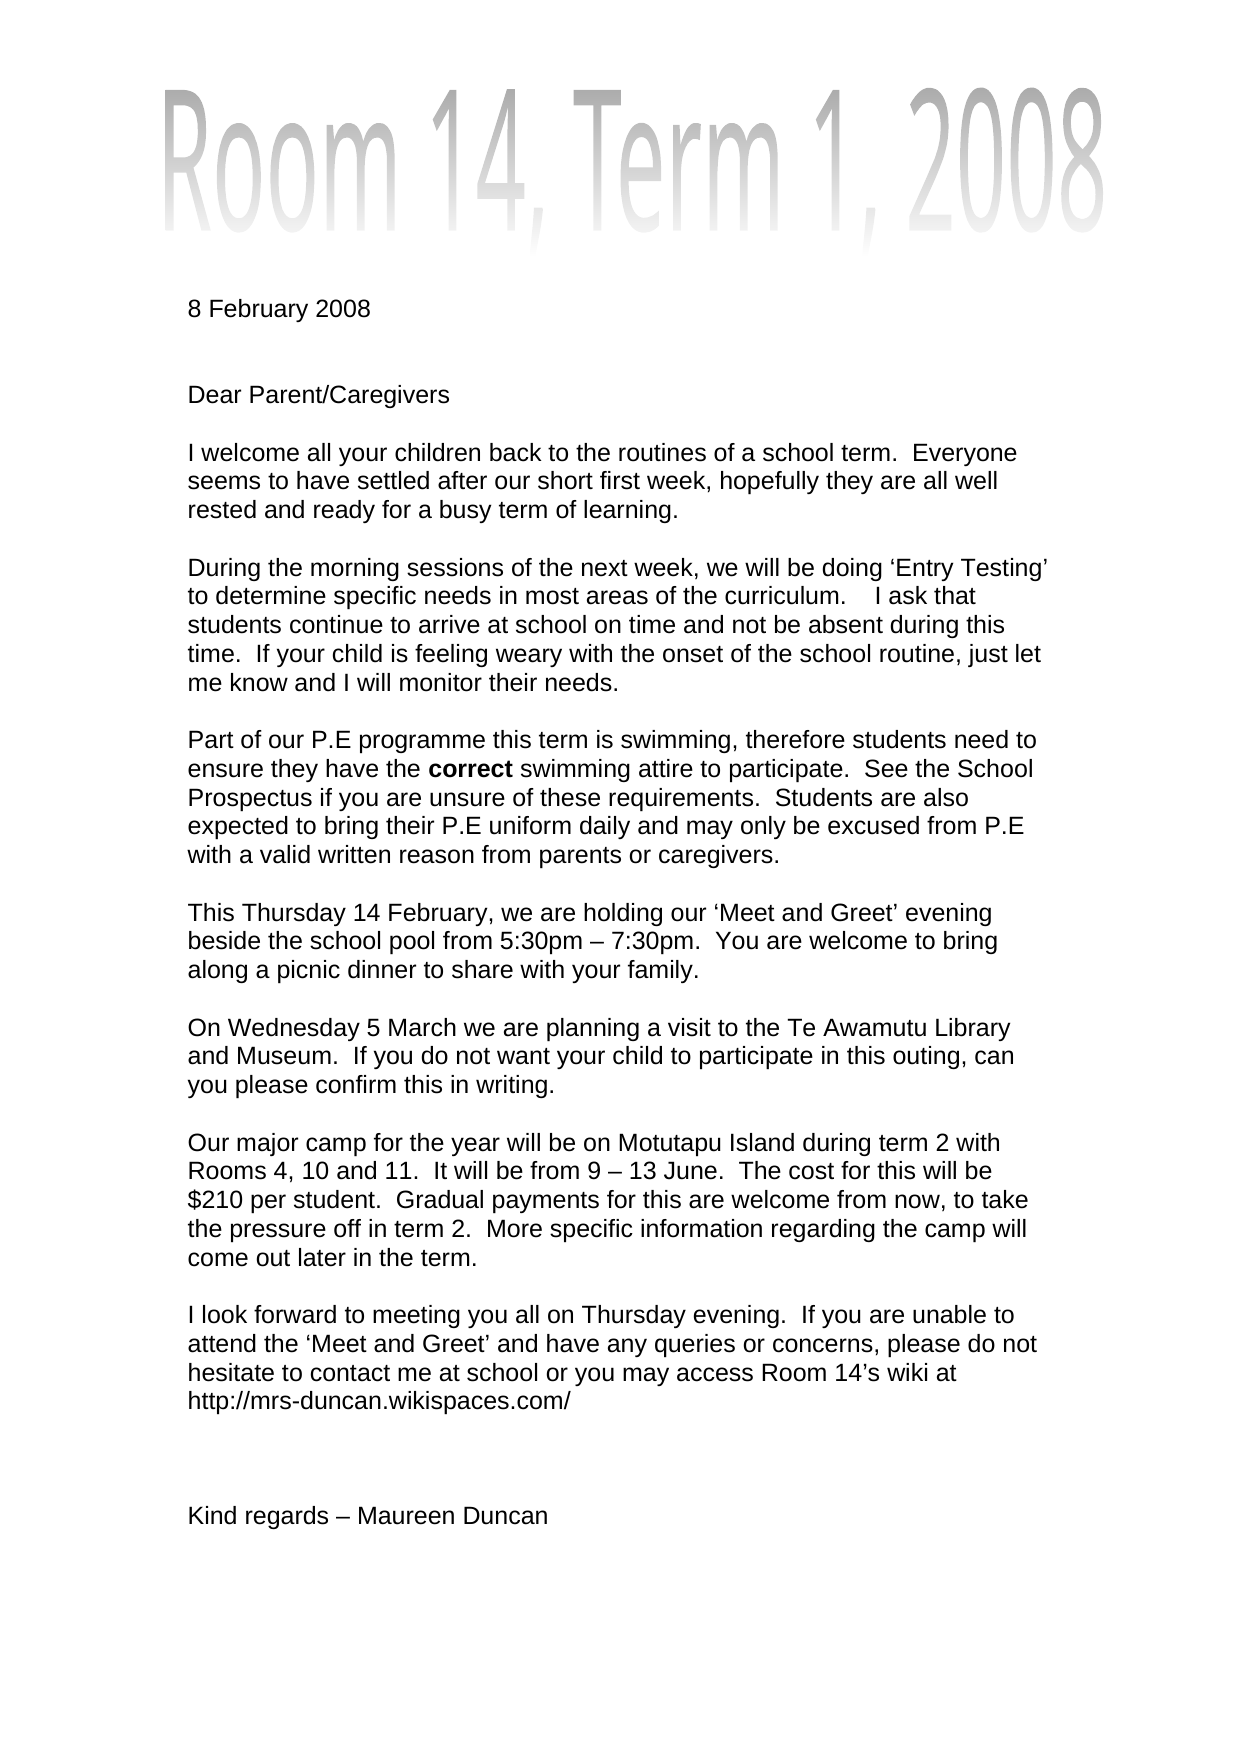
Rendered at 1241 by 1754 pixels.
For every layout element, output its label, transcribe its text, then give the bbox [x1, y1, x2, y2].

text 8 February 2008 [187, 294, 1053, 322]
text Part of our P.E programme this term is swimming, therefore students need to ensure they have the correct swimming attire to participate. See the School Prospectus if you are unsure of these requirements. Students are also expected to bring their P.E uniform daily and may only be excused from P.E with a valid written reason from parents or caregivers. [187, 725, 1053, 869]
text This Thursday 14 February, we are holding our ‘Meet and Greet’ evening beside the school pool from 5:30pm – 7:30pm. You are welcome to bring along a picnic dinner to share with your family. [187, 897, 1053, 984]
text Our major camp for the year will be on Motutapu Island during term 2 with Rooms 4, 10 and 11. It will be from 9 – 13 June. The cost for this will be $210 per student. Gradual payments for this are welcome from now, to take the pressure off in term 2. More specific information regarding the camp will come out later in the term. [187, 1127, 1053, 1271]
text http://mrs-duncan.wikispaces.com/ [187, 1386, 1053, 1415]
text I welcome all your children back to the routines of a school term. Everyone seems to have settled after our short first week, hopefully they are all well rested and ready for a busy term of learning. [187, 437, 1053, 524]
text Dear Parent/Caregivers [187, 380, 1053, 409]
text I look forward to meeting you all on Thursday evening. If you are unable to attend the ‘Meet and Greet’ and have any queries or concerns, please do not hesitate to contact me at school or you may access Room 14’s wiki at [187, 1300, 1053, 1386]
text On Wednesday 5 March we are planning a visit to the Te Awamutu Library and Museum. If you do not want your child to participate in this outing, can you please confirm this in writing. [187, 1012, 1053, 1099]
text Kind regards – Maureen Duncan [187, 1501, 1053, 1530]
text During the morning sessions of the next week, we will be doing ‘Entry Testing’ to determine specific needs in most areas of the curriculum. I ask that students continue to arrive at school on time and not be absent during this time. If your child is feeling weary with the onset of the school routine, just let me know and I will monitor their needs. [187, 552, 1053, 696]
